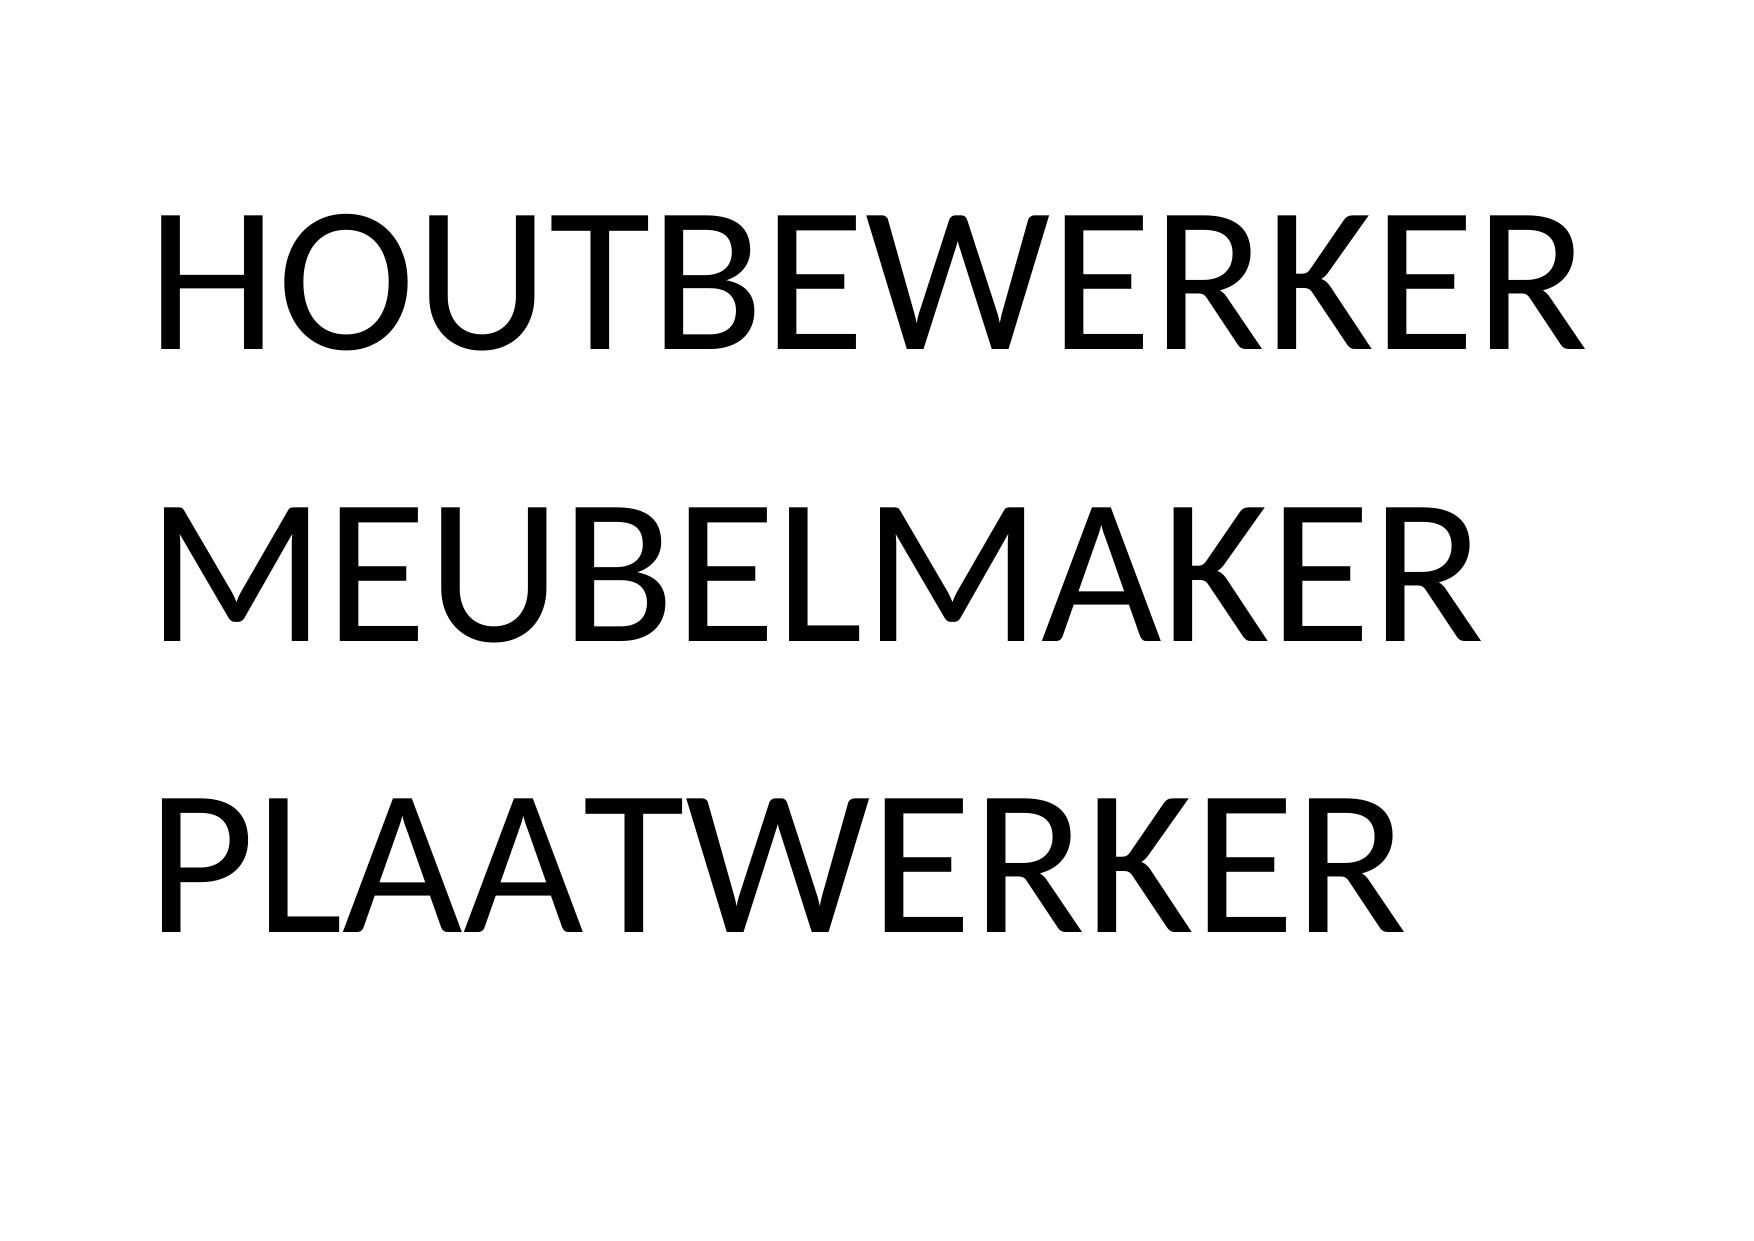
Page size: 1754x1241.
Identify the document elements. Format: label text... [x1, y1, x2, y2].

text HOUTBEWERKER [148, 148, 1606, 402]
text PLAATWERKER [148, 730, 1606, 984]
text MEUBELMAKER [148, 439, 1606, 693]
